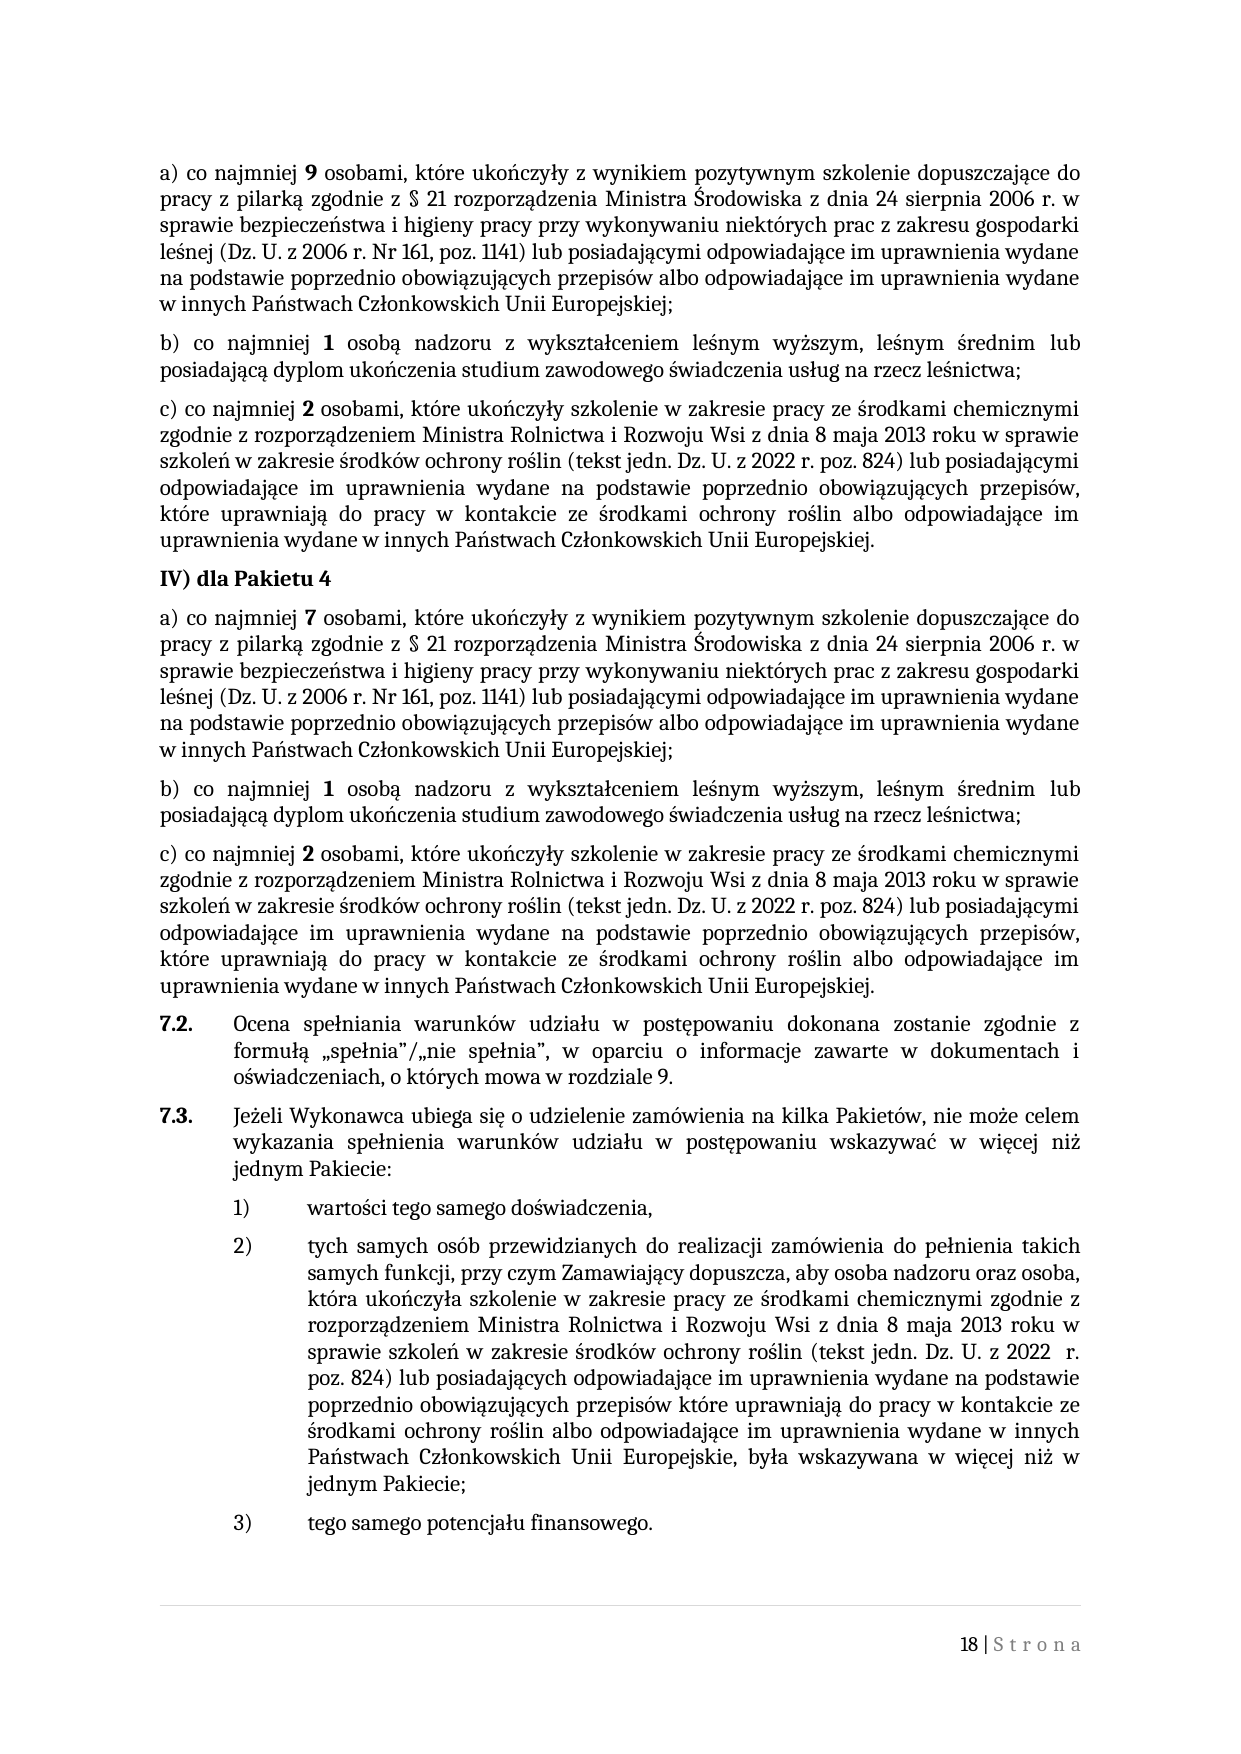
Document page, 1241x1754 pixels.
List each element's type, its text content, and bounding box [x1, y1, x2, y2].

text a) co najmniej 7 osobami, które ukończyły z wynikiem pozytywnym szkolenie dopuszczające do pracy z pilarką zgodnie z § 21 rozporządzenia Ministra Środowiska z dnia 24 sierpnia 2006 r. w sprawie bezpieczeństwa i higieny pracy przy wykonywaniu niektórych prac z zakresu gospodarki leśnej (Dz. U. z 2006 r. Nr 161, poz. 1141) lub posiadającymi odpowiadające im uprawnienia wydane na podstawie poprzednio obowiązujących przepisów albo odpowiadające im uprawnienia wydane w innych Państwach Członkowskich Unii Europejskiej; [159, 605, 1081, 763]
text 7.2. Ocena spełniania warunków udziału w postępowaniu dokonana zostanie zgodnie z formułą „spełnia”/„nie spełnia”, w oparciu o informacje zawarte w dokumentach i oświadczeniach, o których mowa w rozdziale 9. [159, 1011, 1081, 1090]
text 3) tego samego potencjału finansowego. [233, 1509, 1081, 1536]
text a) co najmniej 9 osobami, które ukończyły z wynikiem pozytywnym szkolenie dopuszczające do pracy z pilarką zgodnie z § 21 rozporządzenia Ministra Środowiska z dnia 24 sierpnia 2006 r. w sprawie bezpieczeństwa i higieny pracy przy wykonywaniu niektórych prac z zakresu gospodarki leśnej (Dz. U. z 2006 r. Nr 161, poz. 1141) lub posiadającymi odpowiadające im uprawnienia wydane na podstawie poprzednio obowiązujących przepisów albo odpowiadające im uprawnienia wydane w innych Państwach Członkowskich Unii Europejskiej; [159, 159, 1081, 318]
text 2) tych samych osób przewidzianych do realizacji zamówienia do pełnienia takich samych funkcji, przy czym Zamawiający dopuszcza, aby osoba nadzoru oraz osoba, która ukończyła szkolenie w zakresie pracy ze środkami chemicznymi zgodnie z rozporządzeniem Ministra Rolnictwa i Rozwoju Wsi z dnia 8 maja 2013 roku w sprawie szkoleń w zakresie środków ochrony roślin (tekst jedn. Dz. U. z 2022 r. poz. 824) lub posiadających odpowiadające im uprawnienia wydane na podstawie poprzednio obowiązujących przepisów które uprawniają do pracy w kontakcie ze środkami ochrony roślin albo odpowiadające im uprawnienia wydane w innych Państwach Członkowskich Unii Europejskie, była wskazywana w więcej niż w jednym Pakiecie; [233, 1233, 1081, 1497]
text IV) dla Pakietu 4 [159, 566, 1081, 592]
text 1) wartości tego samego doświadczenia, [233, 1194, 1081, 1221]
text 7.3. Jeżeli Wykonawca ubiega się o udzielenie zamówienia na kilka Pakietów, nie może celem wykazania spełnienia warunków udziału w postępowaniu wskazywać w więcej niż jednym Pakiecie: [159, 1103, 1081, 1182]
